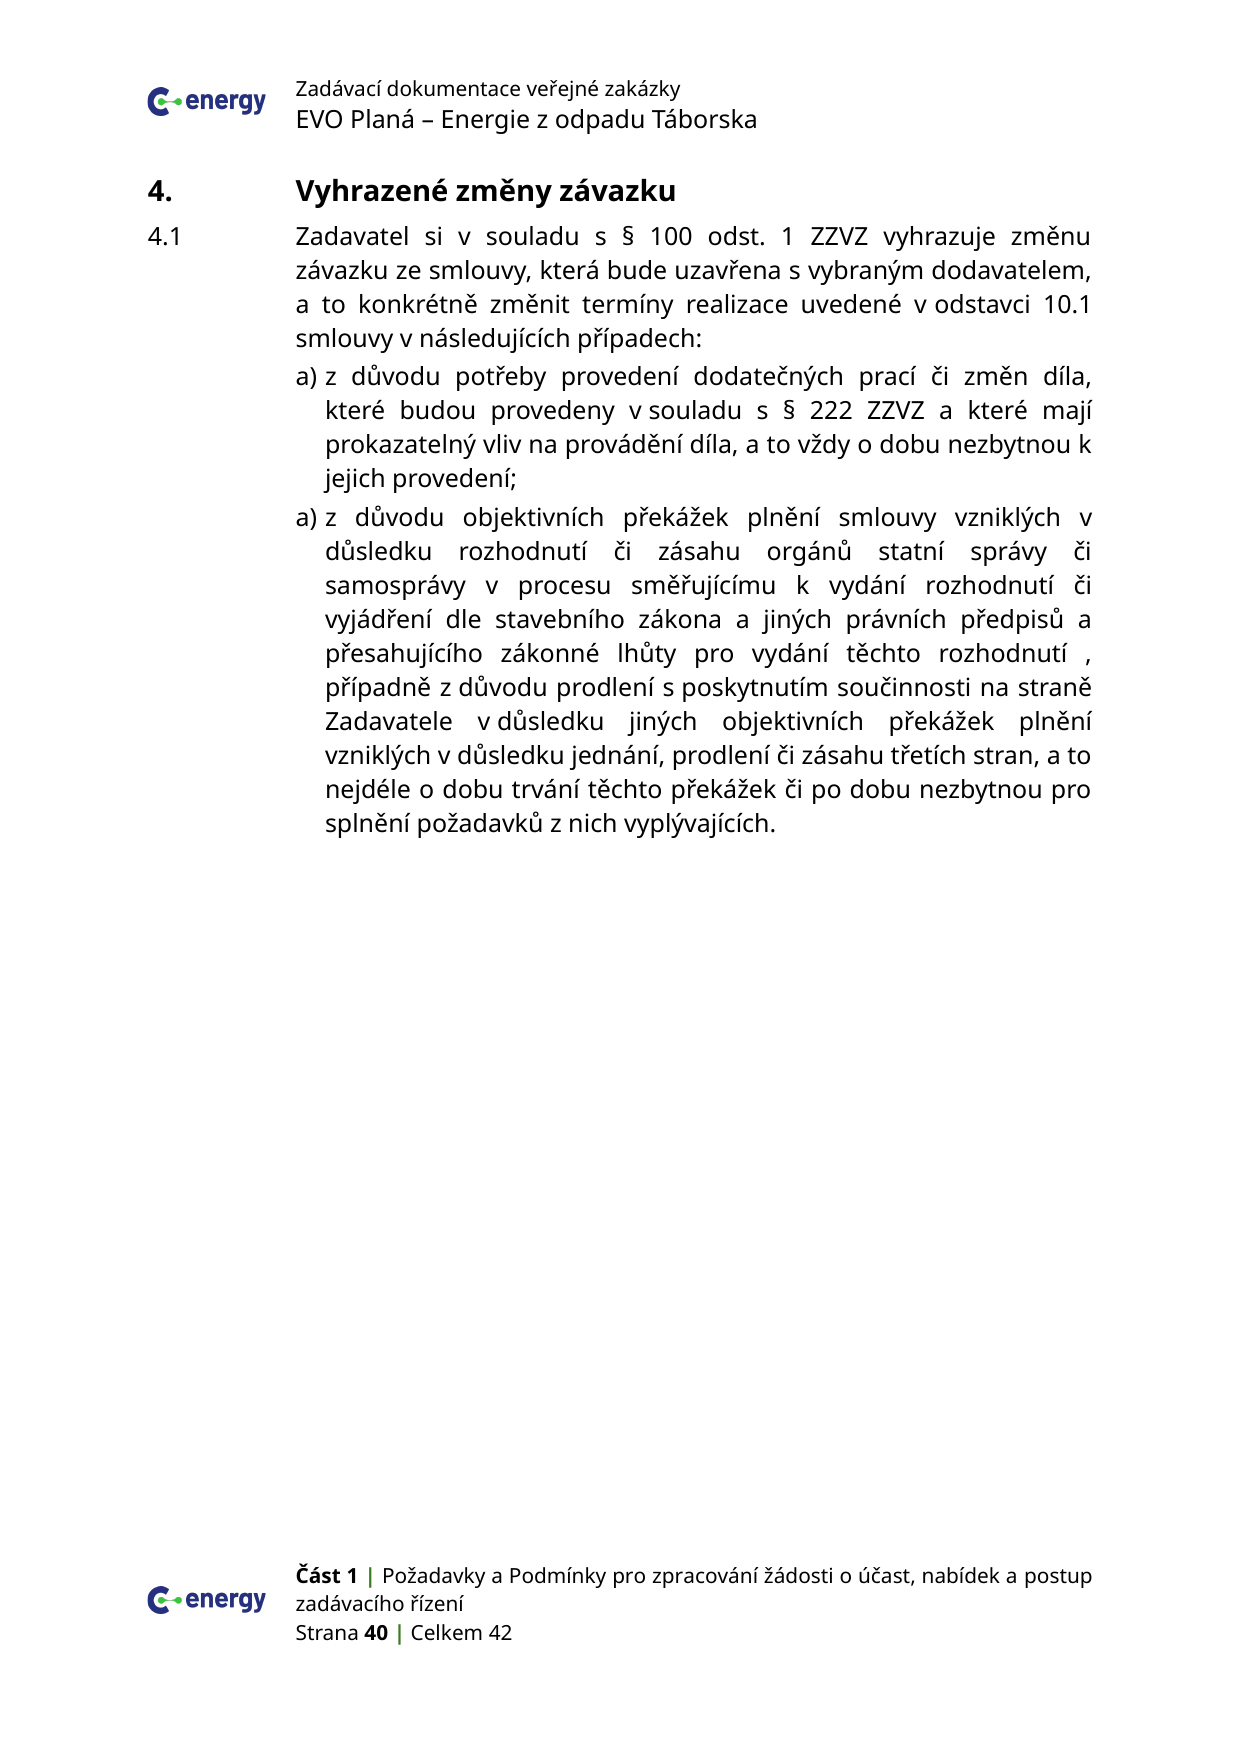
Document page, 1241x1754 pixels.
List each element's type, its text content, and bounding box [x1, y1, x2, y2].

subtitle Zadavatel si v souladu s § 100 odst. 1 ZZVZ vyhrazuje změnu závazku ze smlouvy, která bude uzavřena s vybraným dodavatelem, a to konkrétně změnit termíny realizace uvedené v odstavci 10.1 smlouvy v následujících případech: [148, 218, 1093, 354]
picture [147, 1586, 266, 1614]
picture [147, 87, 266, 116]
subtitle z důvodu potřeby provedení dodatečných prací či změn díla, které budou provedeny v souladu s § 222 ZZVZ a které mají prokazatelný vliv na provádění díla, a to vždy o dobu nezbytnou k jejich provedení; [295, 359, 1093, 495]
subtitle Vyhrazené změny závazku [148, 170, 1093, 210]
subtitle z důvodu objektivních překážek plnění smlouvy vzniklých v důsledku rozhodnutí či zásahu orgánů statní správy či samosprávy v procesu směřujícímu k vydání rozhodnutí či vyjádření dle stavebního zákona a jiných právních předpisů a přesahujícího zákonné lhůty pro vydání těchto rozhodnutí , případně z důvodu prodlení s poskytnutím součinnosti na straně Zadavatele v důsledku jiných objektivních překážek plnění vzniklých v důsledku jednání, prodlení či zásahu třetích stran, a to nejdéle o dobu trvání těchto překážek či po dobu nezbytnou pro splnění požadavků z nich vyplývajících. [295, 499, 1093, 840]
